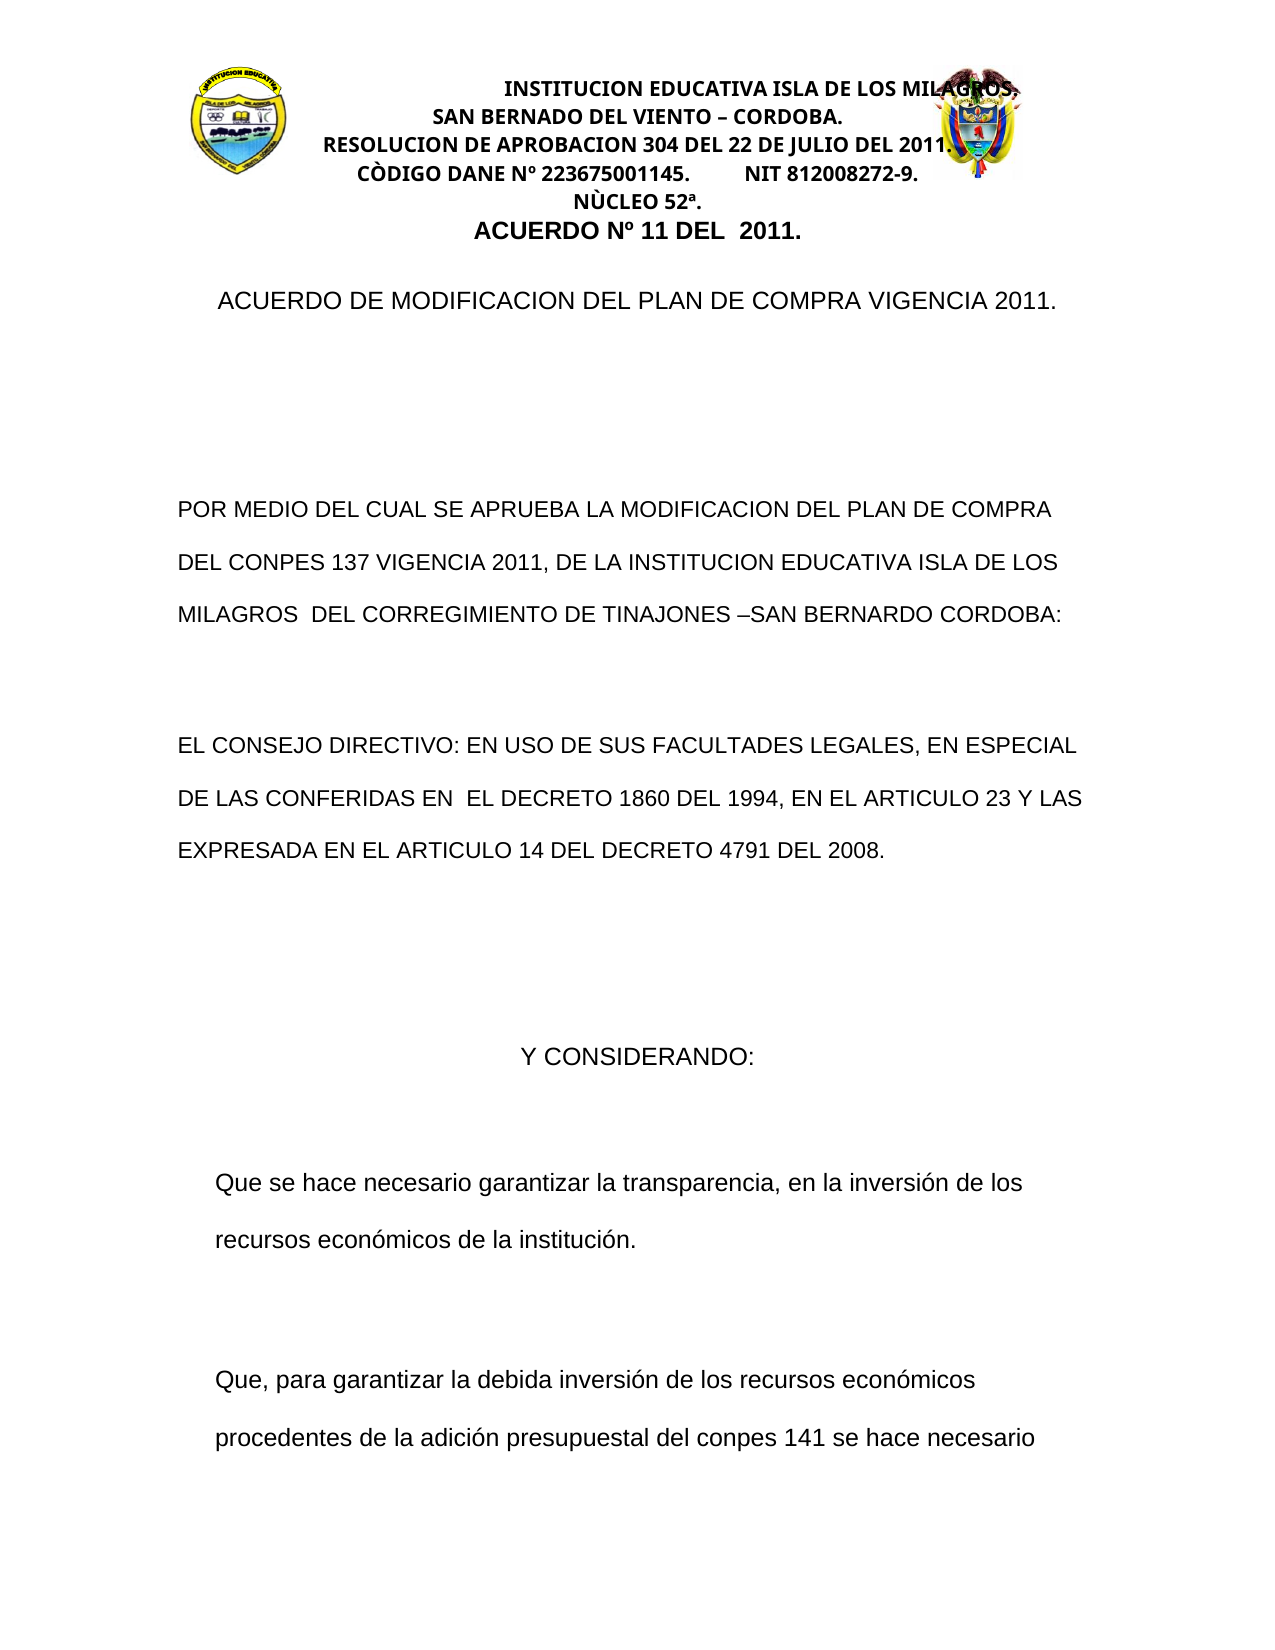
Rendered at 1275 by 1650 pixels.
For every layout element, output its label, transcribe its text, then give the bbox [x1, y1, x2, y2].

text ACUERDO Nº 11 DEL 2011. [177, 216, 1098, 245]
text Y CONSIDERANDO: [177, 1042, 1098, 1071]
text Que se hace necesario garantizar la transparencia, en la inversión de los recursos económicos de la institución. [215, 1168, 1098, 1254]
text ACUERDO DE MODIFICACION DEL PLAN DE COMPRA VIGENCIA 2011. [177, 286, 1098, 315]
picture [932, 65, 1024, 180]
picture [187, 36, 300, 213]
text POR MEDIO DEL CUAL SE APRUEBA LA MODIFICACION DEL PLAN DE COMPRA DEL CONPES 137 VIGENCIA 2011, DE LA INSTITUCION EDUCATIVA ISLA DE LOS MILAGROS DEL CORREGIMIENTO DE TINAJONES –SAN BERNARDO CORDOBA: [177, 496, 1098, 628]
text EL CONSEJO DIRECTIVO: EN USO DE SUS FACULTADES LEGALES, EN ESPECIAL DE LAS CONFERIDAS EN EL DECRETO 1860 DEL 1994, EN EL ARTICULO 23 Y LAS EXPRESADA EN EL ARTICULO 14 DEL DECRETO 4791 DEL 2008. [177, 732, 1098, 863]
